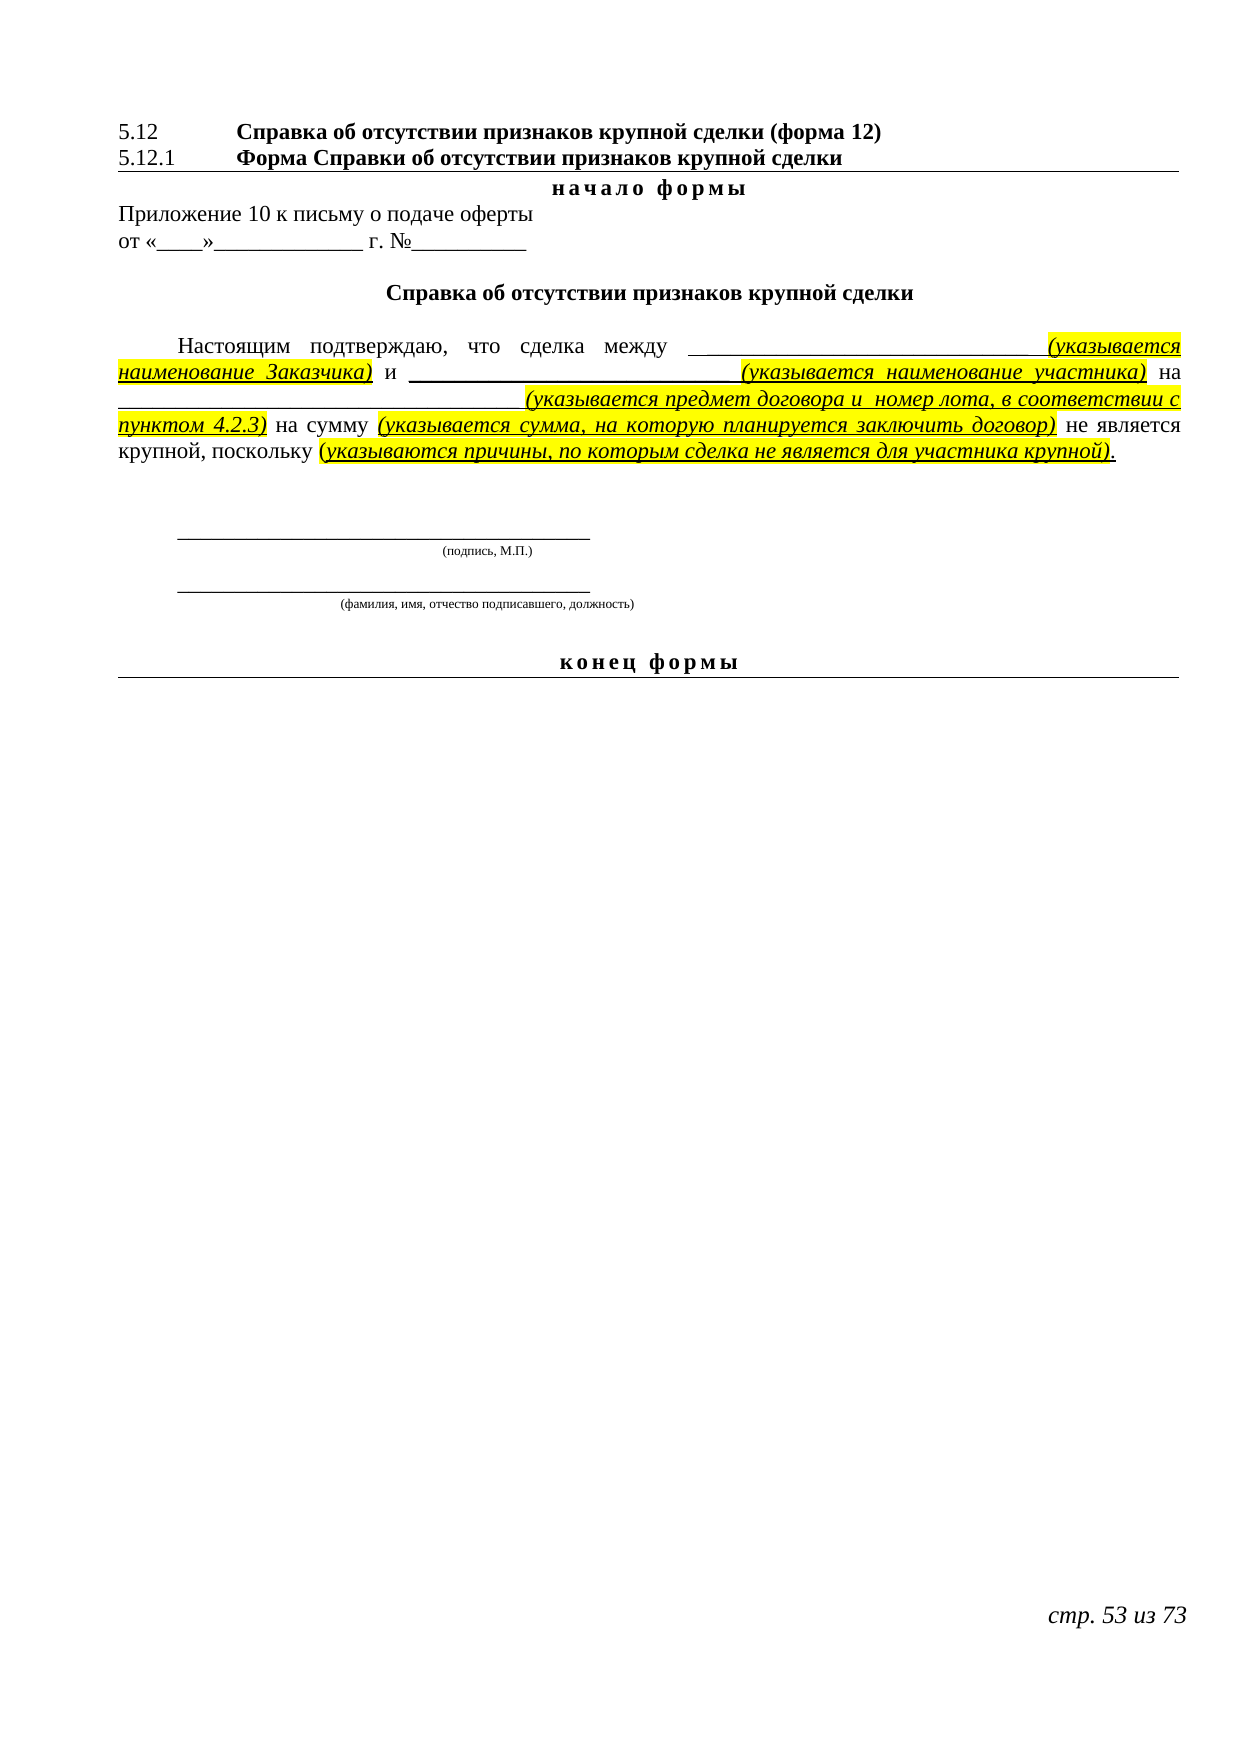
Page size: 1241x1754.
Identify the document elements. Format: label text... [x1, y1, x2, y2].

text конец формы [118, 648, 1179, 677]
list Форма Справки об отсутствии признаков крупной сделки [118, 144, 1181, 171]
text ____________________________________ [118, 517, 1181, 543]
text Приложение 10 к письму о подаче оферты от «____»_____________ г. №__________ [118, 200, 1181, 253]
text Справка об отсутствии признаков крупной сделки [118, 279, 1181, 306]
subtitle Справка об отсутствии признаков крупной сделки (форма 12) [118, 118, 1181, 144]
text начало формы [118, 172, 1179, 200]
text (подпись, М.П.) [118, 543, 797, 569]
text (фамилия, имя, отчество подписавшего, должность) [118, 596, 797, 622]
text Настоящим подтверждаю, что сделка между ____________________________ (указывается наименование Заказчика) и ____________________________ (указывается наименование участника) на ___________________________________ (указывается предмет договора и номер лота, в соответствии с пунктом 4.2.3) на сумму (указывается сумма, на которую планируется заключить договор) не является крупной, поскольку (указываются причины, по которым сделка не является для участника крупной). [118, 332, 1181, 408]
text ____________________________________ [118, 569, 1181, 596]
text Настоящим подтверждаю, что сделка между ____________________________ (указывается наименование Заказчика) и ____________________________ (указывается наименование участника) на ___________________________________ (указывается предмет договора и номер лота, в соответствии с пунктом 4.2.3) на сумму (указывается сумма, на которую планируется заключить договор) не является крупной, поскольку (указываются причины, по которым сделка не является для участника крупной). [118, 409, 1181, 464]
